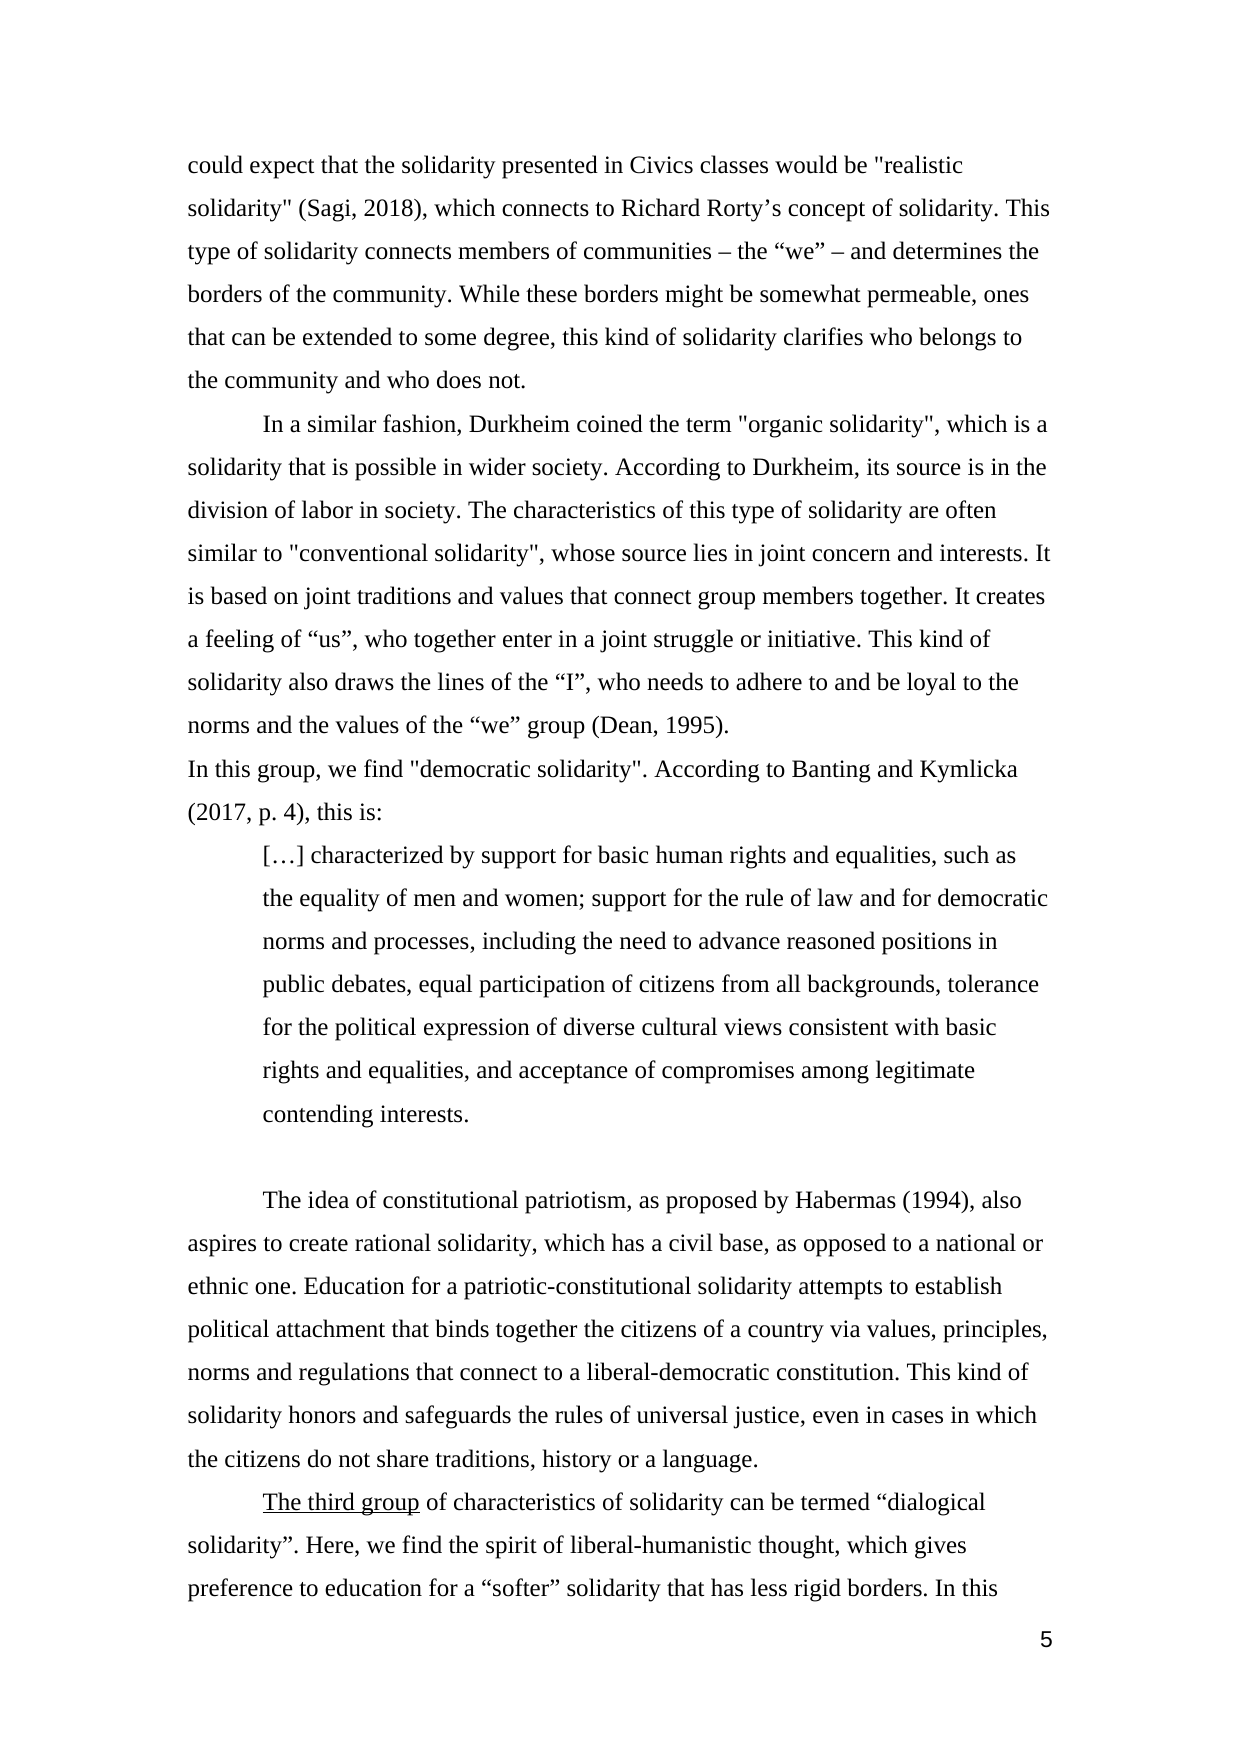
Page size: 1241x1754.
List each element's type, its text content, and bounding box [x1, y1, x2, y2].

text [187, 150, 1053, 394]
text In a similar fashion, Durkheim coined the term "organic solidarity", which is a solidarity that is possible in wider society. According to Durkheim, its source is in the division of labor in society. The characteristics of this type of solidarity are often similar to "conventional solidarity", whose source lies in joint concern and interests. It is based on joint traditions and values that connect group members together. It creates a feeling of “us”, who together enter in a joint struggle or initiative. This kind of solidarity also draws the lines of the “I”, who needs to adhere to and be loyal to the norms and the values of the “we” group (Dean, 1995). [187, 409, 1053, 739]
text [187, 1487, 1053, 1602]
text […] characterized by support for basic human rights and equalities, such as the equality of men and women; support for the rule of law and for democratic norms and processes, including the need to advance reasoned positions in public debates, equal participation of citizens from all backgrounds, tolerance for the political expression of diverse cultural views consistent with basic rights and equalities, and acceptance of compromises among legitimate contending interests. [262, 840, 1053, 1127]
text In this group, we find "democratic solidarity". According to Banting and Kymlicka (2017, p. 4), this is: [187, 754, 1053, 826]
text The idea of constitutional patriotism, as proposed by Habermas (1994), also aspires to create rational solidarity, which has a civil base, as opposed to a national or ethnic one. Education for a patriotic-constitutional solidarity attempts to establish political attachment that binds together the citizens of a country via values, principles, norms and regulations that connect to a liberal-democratic constitution. This kind of solidarity honors and safeguards the rules of universal justice, even in cases in which the citizens do not share traditions, history or a language. [187, 1185, 1053, 1472]
